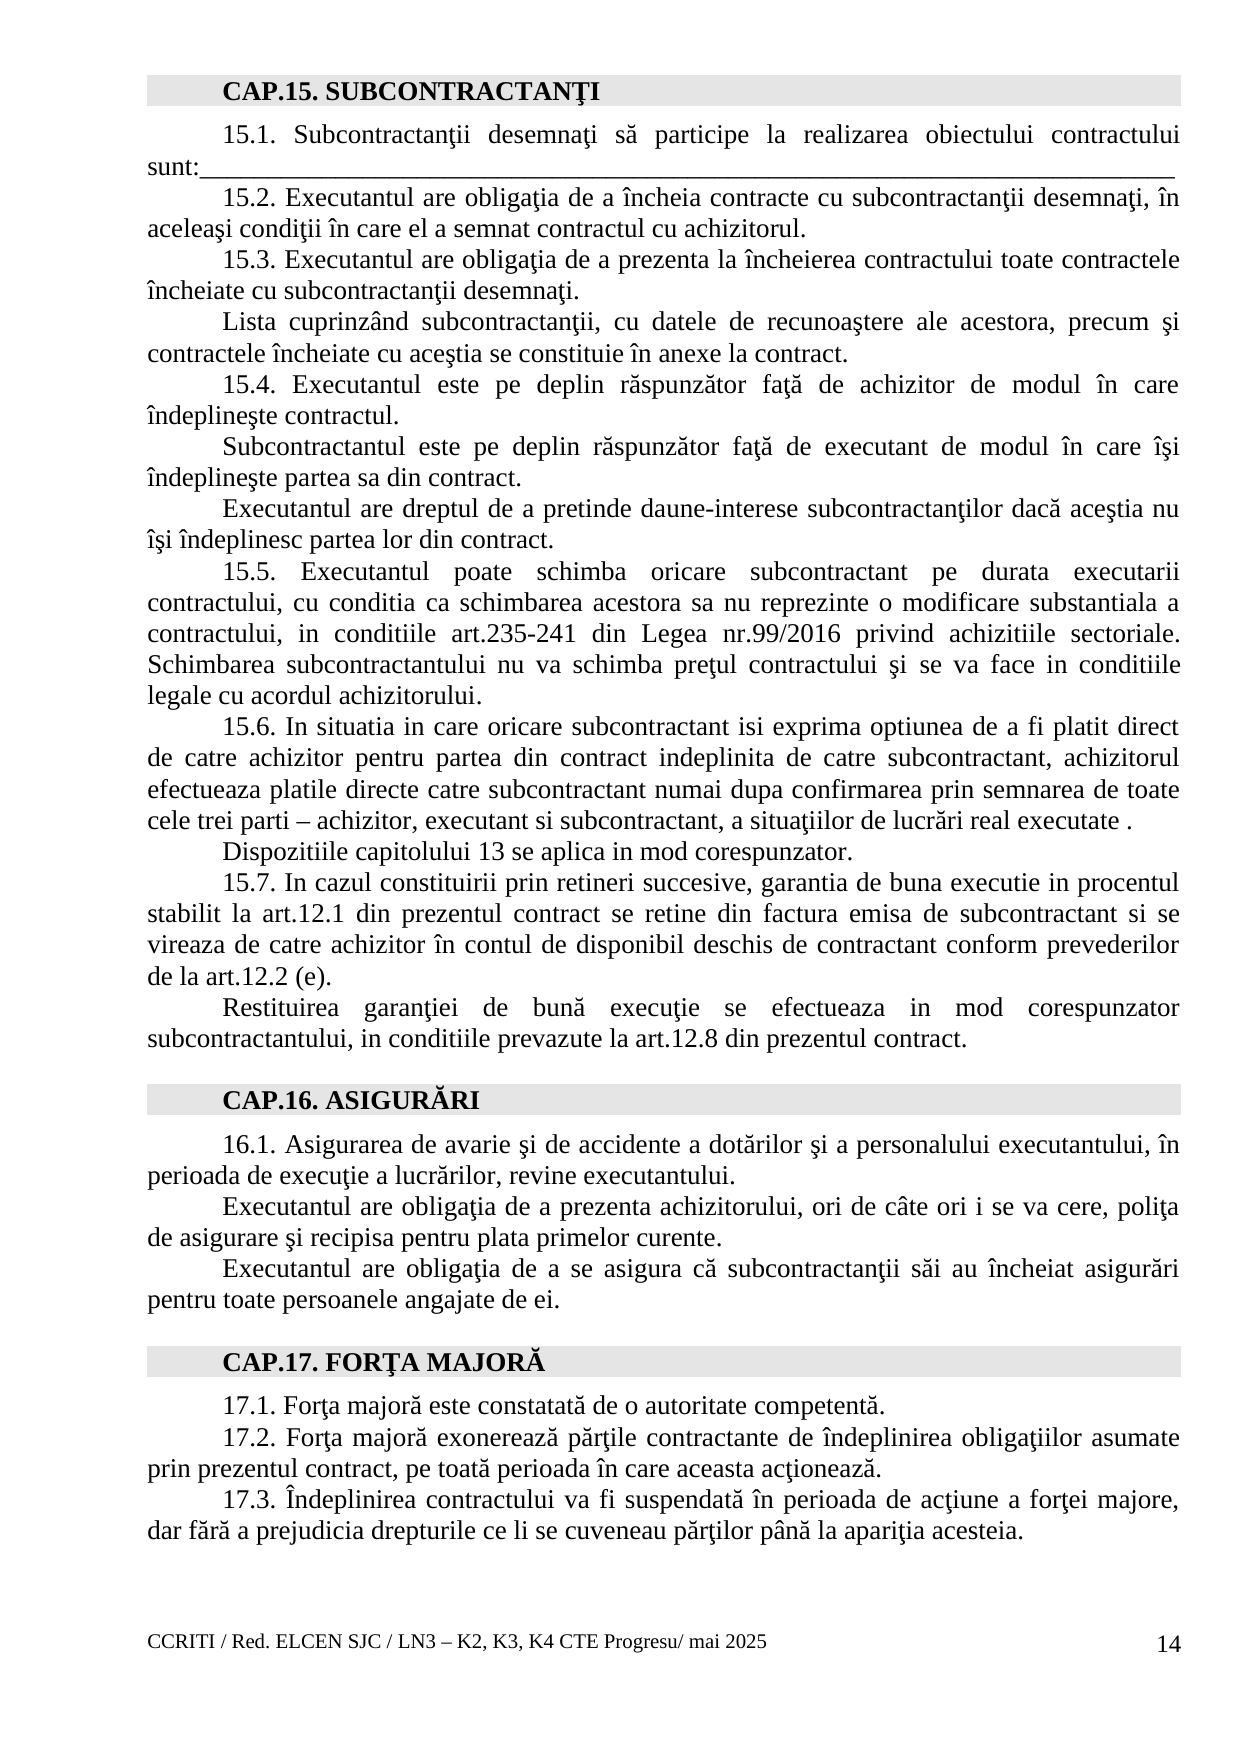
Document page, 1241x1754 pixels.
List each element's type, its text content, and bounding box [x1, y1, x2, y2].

text 16.1. Asigurarea de avarie şi de accidente a dotărilor şi a personalului executantului, în perioada de execuţie a lucrărilor, revine executantului. [147, 1128, 1181, 1190]
text 15.7. In cazul constituirii prin retineri succesive, garantia de buna executie in procentul stabilit la art.12.1 din prezentul contract se retine din factura emisa de subcontractant si se vireaza de catre achizitor în contul de disponibil deschis de contractant conform prevederilor de la art.12.2 (e). [147, 866, 1181, 991]
text 15.6. In situatia in care oricare subcontractant isi exprima optiunea de a fi platit direct de catre achizitor pentru partea din contract indeplinita de catre subcontractant, achizitorul efectueaza platile directe catre subcontractant numai dupa confirmarea prin semnarea de toate cele trei parti – achizitor, executant si subcontractant, a situaţiilor de lucrări real executate . [147, 710, 1181, 835]
text Restituirea garanţiei de bună execuţie se efectueaza in mod corespunzator subcontractantului, in conditiile prevazute la art.12.8 din prezentul contract. [147, 991, 1181, 1053]
text 15.4. Executantul este pe deplin răspunzător faţă de achizitor de modul în care îndeplineşte contractul. [147, 368, 1181, 430]
text CAP.16. ASIGURĂRI [147, 1084, 1181, 1115]
text 17.2. Forţa majoră exonerează părţile contractante de îndeplinirea obligaţiilor asumate prin prezentul contract, pe toată perioada în care aceasta acţionează. [147, 1421, 1181, 1483]
text Executantul are obligaţia de a se asigura că subcontractanţii săi au încheiat asigurări pentru toate persoanele angajate de ei. [147, 1252, 1181, 1315]
subtitle CAP.17. FORŢA MAJORĂ [147, 1346, 1181, 1377]
text Executantul are obligaţia de a prezenta achizitorului, ori de câte ori i se va cere, poliţa de asigurare şi recipisa pentru plata primelor curente. [147, 1190, 1181, 1252]
text 17.1. Forţa majoră este constatată de o autoritate competentă. [147, 1389, 1181, 1421]
text 15.1. Subcontractanţii desemnaţi să participe la realizarea obiectului contractului sunt:________________________________________________________________________ [147, 119, 1181, 181]
text 15.2. Executantul are obligaţia de a încheia contracte cu subcontractanţii desemnaţi, în aceleaşi condiţii în care el a semnat contractul cu achizitorul. [147, 181, 1181, 243]
text 15.5. Executantul poate schimba oricare subcontractant pe durata executarii contractului, cu conditia ca schimbarea acestora sa nu reprezinte o modificare substantiala a contractului, in conditiile art.235-241 din Legea nr.99/2016 privind achizitiile sectoriale. Schimbarea subcontractantului nu va schimba preţul contractului şi se va face in conditiile legale cu acordul achizitorului. [147, 555, 1181, 710]
text 17.3. Îndeplinirea contractului va fi suspendată în perioada de acţiune a forţei majore, dar fără a prejudicia drepturile ce li se cuveneau părţilor până la apariţia acesteia. [147, 1483, 1181, 1545]
text Subcontractantul este pe deplin răspunzător faţă de executant de modul în care îşi îndeplineşte partea sa din contract. [147, 430, 1181, 492]
subtitle CAP.15. SUBCONTRACTANŢI [147, 75, 1181, 106]
text Lista cuprinzând subcontractanţii, cu datele de recunoaştere ale acestora, precum şi contractele încheiate cu aceştia se constituie în anexe la contract. [147, 306, 1181, 368]
text 15.3. Executantul are obligaţia de a prezenta la încheierea contractului toate contractele încheiate cu subcontractanţii desemnaţi. [147, 243, 1181, 306]
text Executantul are dreptul de a pretinde daune-interese subcontractanţilor dacă aceştia nu îşi îndeplinesc partea lor din contract. [147, 492, 1181, 555]
text Dispozitiile capitolului 13 se aplica in mod corespunzator. [147, 835, 1181, 866]
